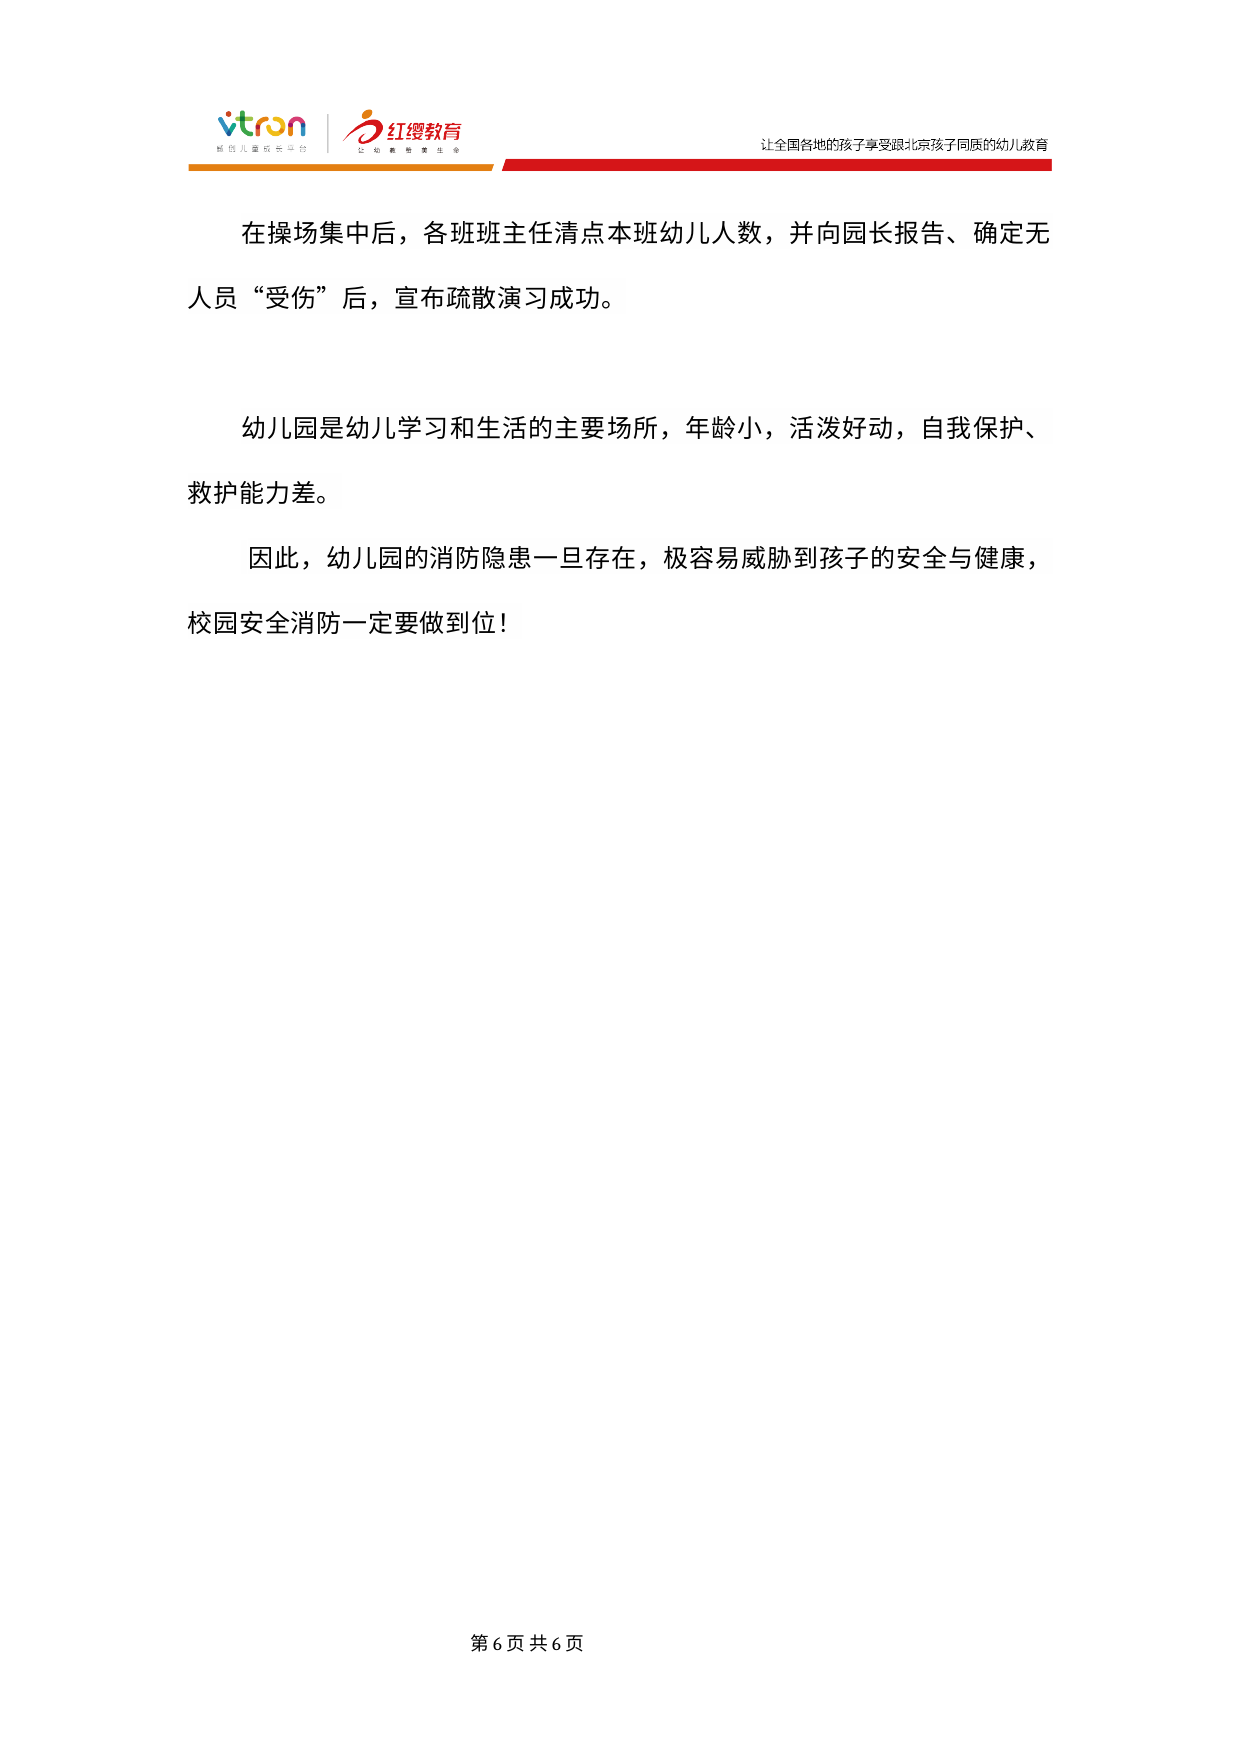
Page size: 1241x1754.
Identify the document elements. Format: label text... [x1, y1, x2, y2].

text 幼儿园是幼儿学习和生活的主要场所，年龄小，活泼好动，自我保护、救护能力差。 [187, 394, 1053, 524]
text 因此，幼儿园的消防隐患一旦存在，极容易威胁到孩子的安全与健康，校园安全消防一定要做到位！ [187, 524, 1053, 654]
picture [188, 88, 1052, 189]
text 在操场集中后，各班班主任清点本班幼儿人数，并向园长报告、确定无人员“受伤”后，宣布疏散演习成功。 [187, 199, 1053, 329]
